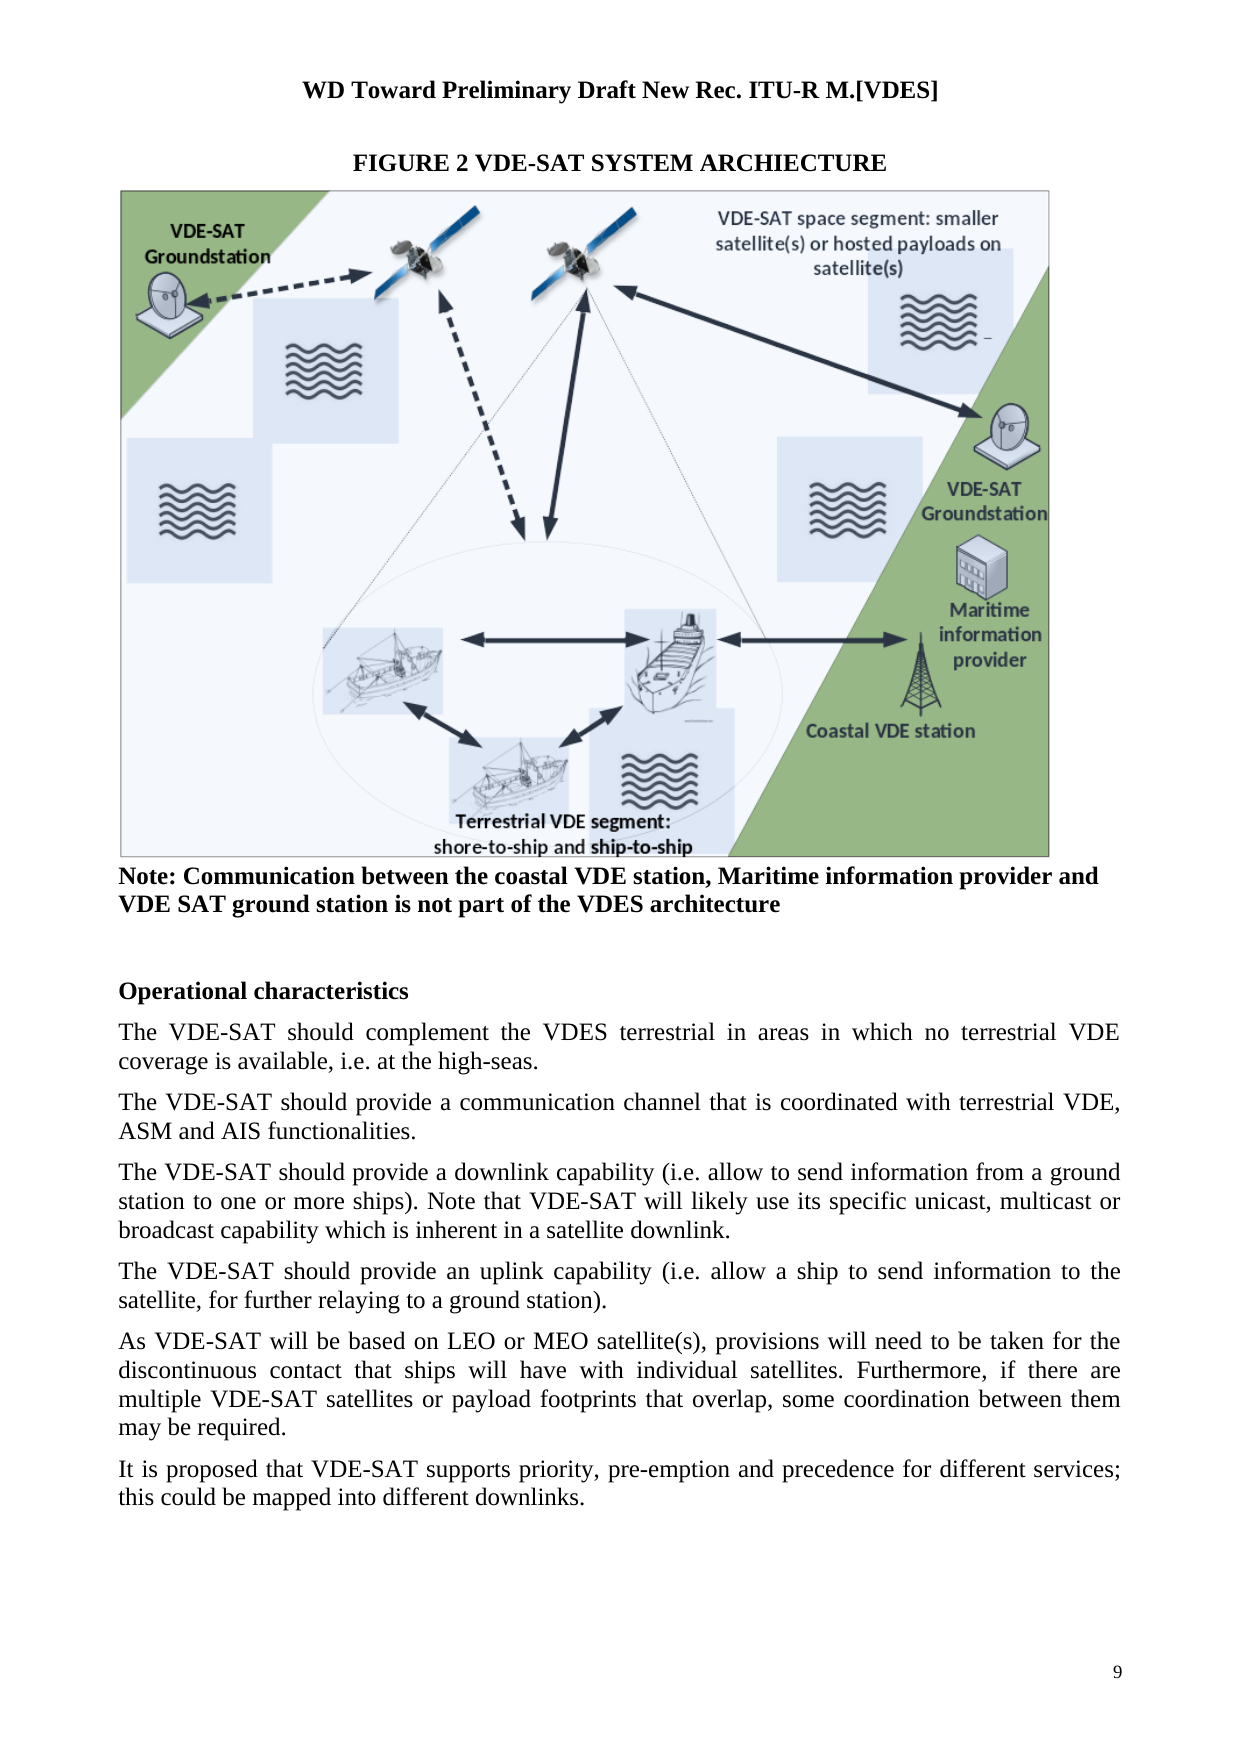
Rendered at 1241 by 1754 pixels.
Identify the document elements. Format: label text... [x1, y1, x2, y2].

text Note: Communication between the coastal VDE station, Maritime information provider and VDE SAT ground station is not part of the VDES architecture [118, 189, 1122, 918]
text It is proposed that VDE-SAT supports priority, pre-emption and precedence for different services; this could be mapped into different downlinks. [118, 1454, 1122, 1511]
text The VDE-SAT should complement the VDES terrestrial in areas in which no terrestrial VDE coverage is available, i.e. at the high-seas. [118, 1017, 1122, 1075]
text The VDE-SAT should provide a communication channel that is coordinated with terrestrial VDE, ASM and AIS functionalities. [118, 1087, 1122, 1145]
text FIGURE 2 VDE-SAT System Archiecture [118, 148, 1122, 176]
text Operational characteristics [118, 976, 1122, 1005]
text As VDE-SAT will be based on LEO or MEO satellite(s), provisions will need to be taken for the discontinuous contact that ships will have with individual satellites. Furthermore, if there are multiple VDE-SAT satellites or payload footprints that overlap, some coordination between them may be required. [118, 1326, 1122, 1441]
text The VDE-SAT should provide a downlink capability (i.e. allow to send information from a ground station to one or more ships). Note that VDE-SAT will likely use its specific unicast, multicast or broadcast capability which is inherent in a satellite downlink. [118, 1157, 1122, 1244]
text The VDE-SAT should provide an uplink capability (i.e. allow a ship to send information to the satellite, for further relaying to a ground station). [118, 1256, 1122, 1314]
